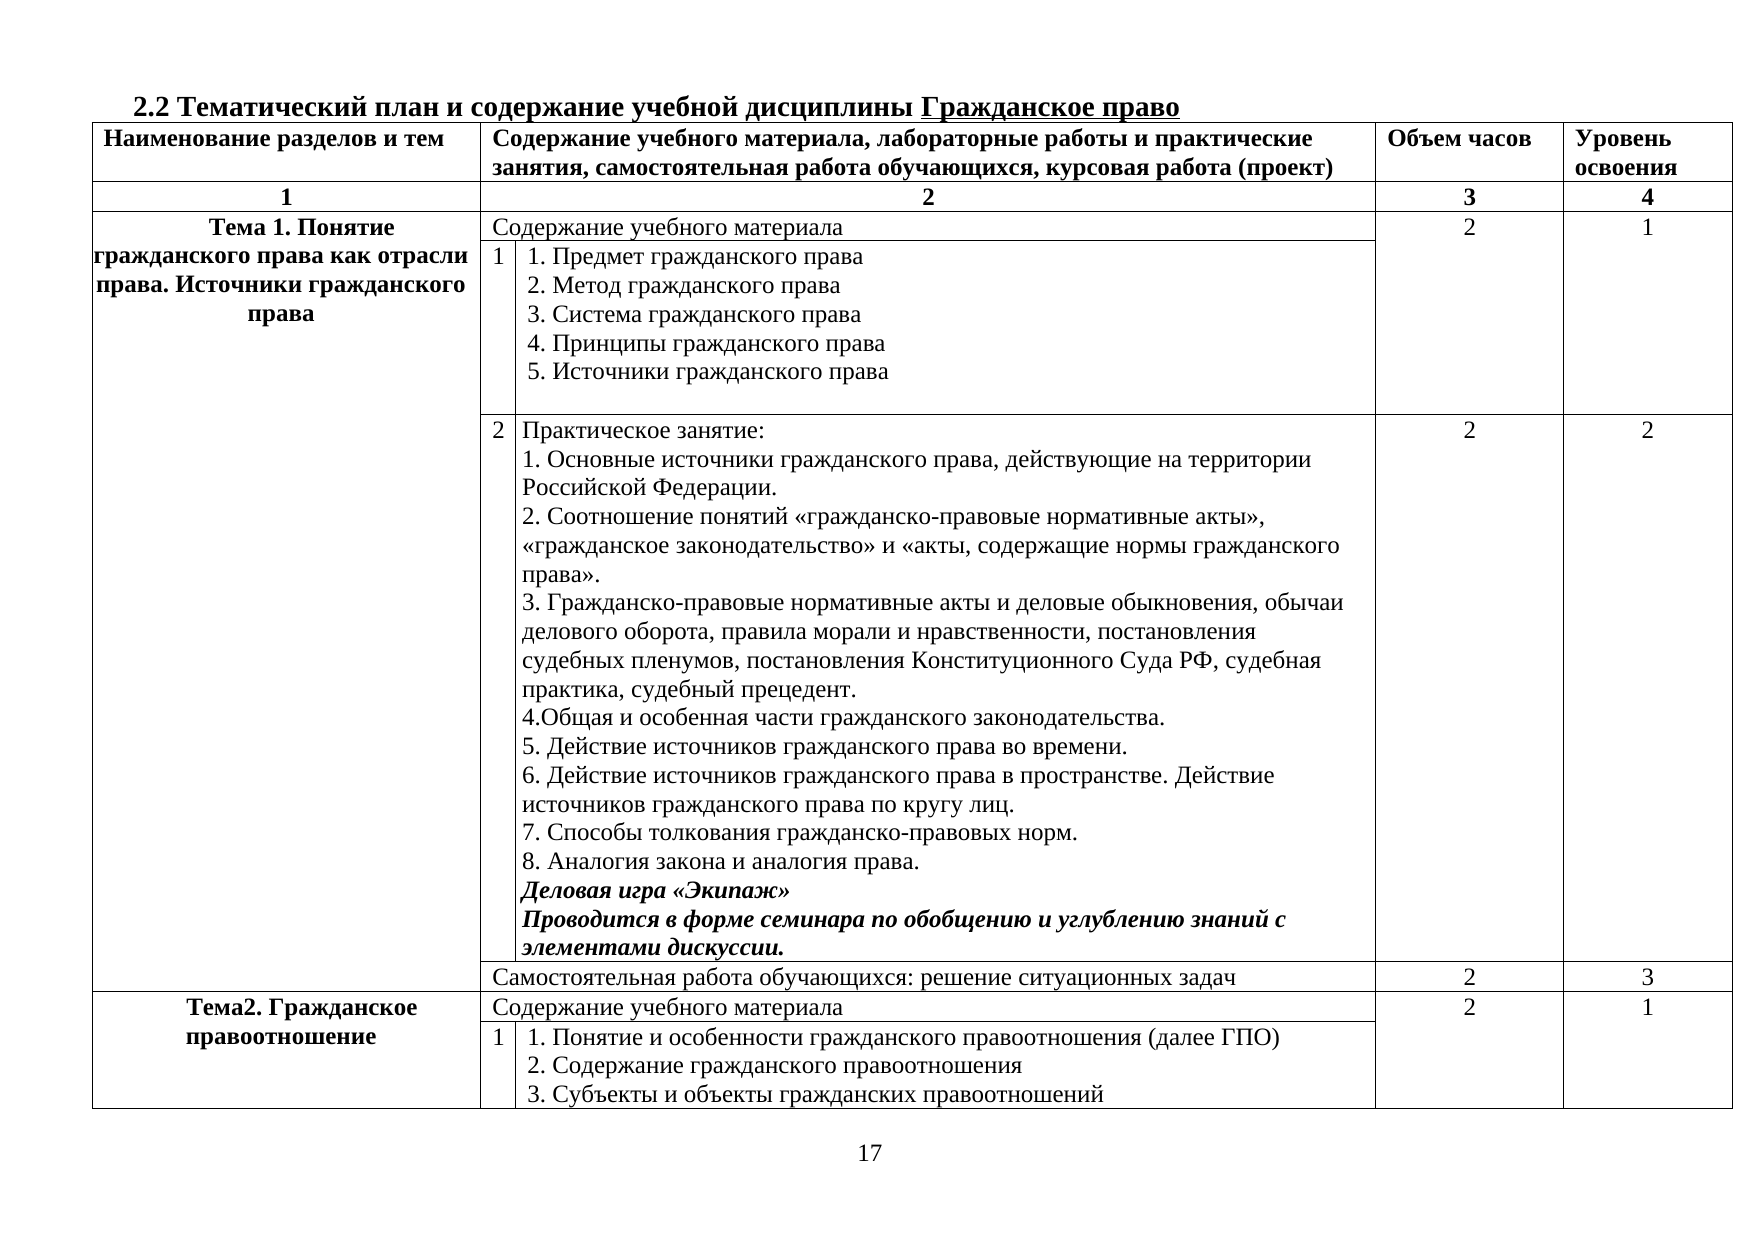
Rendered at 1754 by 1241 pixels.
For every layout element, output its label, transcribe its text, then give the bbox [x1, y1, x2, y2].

table_cell 3 [1564, 962, 1732, 991]
table_cell 2 [1564, 415, 1732, 961]
table_cell Тема 1. Понятие гражданского права как отрасли права. Источники гражданского права [93, 212, 480, 991]
table_cell 1 [1564, 992, 1732, 1108]
table_cell 2 [1376, 415, 1563, 961]
table_cell 1 [1564, 212, 1732, 414]
table_cell Практическое занятие: 1. Основные источники гражданского права, действующие на территории Российской Федерации. 2. Соотношение понятий «гражданско-правовые нормативные акты», «гражданское законодательство» и «акты, содержащие нормы гражданского права». 3. Гражданско-правовые нормативные акты и деловые обыкновения, обычаи делового оборота, правила морали и нравственности, постановления судебных пленумов, постановления Конституционного Суда РФ, судебная практика, судебный прецедент. 4.Общая и особенная части гражданского законодательства. 5. Действие источников гражданского права во времени. 6. Действие источников гражданского права в пространстве. Действие источников гражданского права по кругу лиц. 7. Способы толкования гражданско-правовых норм. 8. Аналогия закона и аналогия права. Деловая игра «Экипаж» Проводится в форме семинара по обобщению и углублению знаний с элементами дискуссии. [516, 415, 1375, 961]
table_cell Самостоятельная работа обучающихся: решение ситуационных задач [481, 962, 1375, 991]
table_header Уровень освоения [1564, 123, 1732, 181]
table_header Объем часов [1376, 123, 1563, 181]
table_cell 2 [1376, 962, 1563, 991]
table_cell Тема2. Гражданское правоотношение [93, 992, 480, 1108]
table_cell 4 [1564, 182, 1732, 211]
table_cell 2 [1376, 992, 1563, 1108]
table_header Наименование разделов и тем [93, 123, 480, 181]
table_cell 3 [1376, 182, 1563, 211]
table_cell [516, 1022, 1375, 1108]
table_cell 1. Предмет гражданского права 2. Метод гражданского права 3. Система гражданского права 4. Принципы гражданского права 5. Источники гражданского права [516, 241, 1375, 414]
table_cell Содержание учебного материала [481, 992, 1375, 1021]
table_cell 1 [481, 241, 515, 414]
table_cell 2 [481, 182, 1375, 211]
table_cell Содержание учебного материала [481, 212, 1375, 240]
table_cell 1 [93, 182, 480, 211]
table_cell 2 [1376, 212, 1563, 414]
subtitle 2.2 Тематический план и содержание учебной дисциплины Гражданское право [133, 89, 1636, 122]
table_cell 2 [481, 415, 515, 961]
table_cell 1 [481, 1022, 515, 1108]
table_header Содержание учебного материала, лабораторные работы и практические занятия, самостоятельная работа обучающихся, курсовая работа (проект) [481, 123, 1375, 181]
